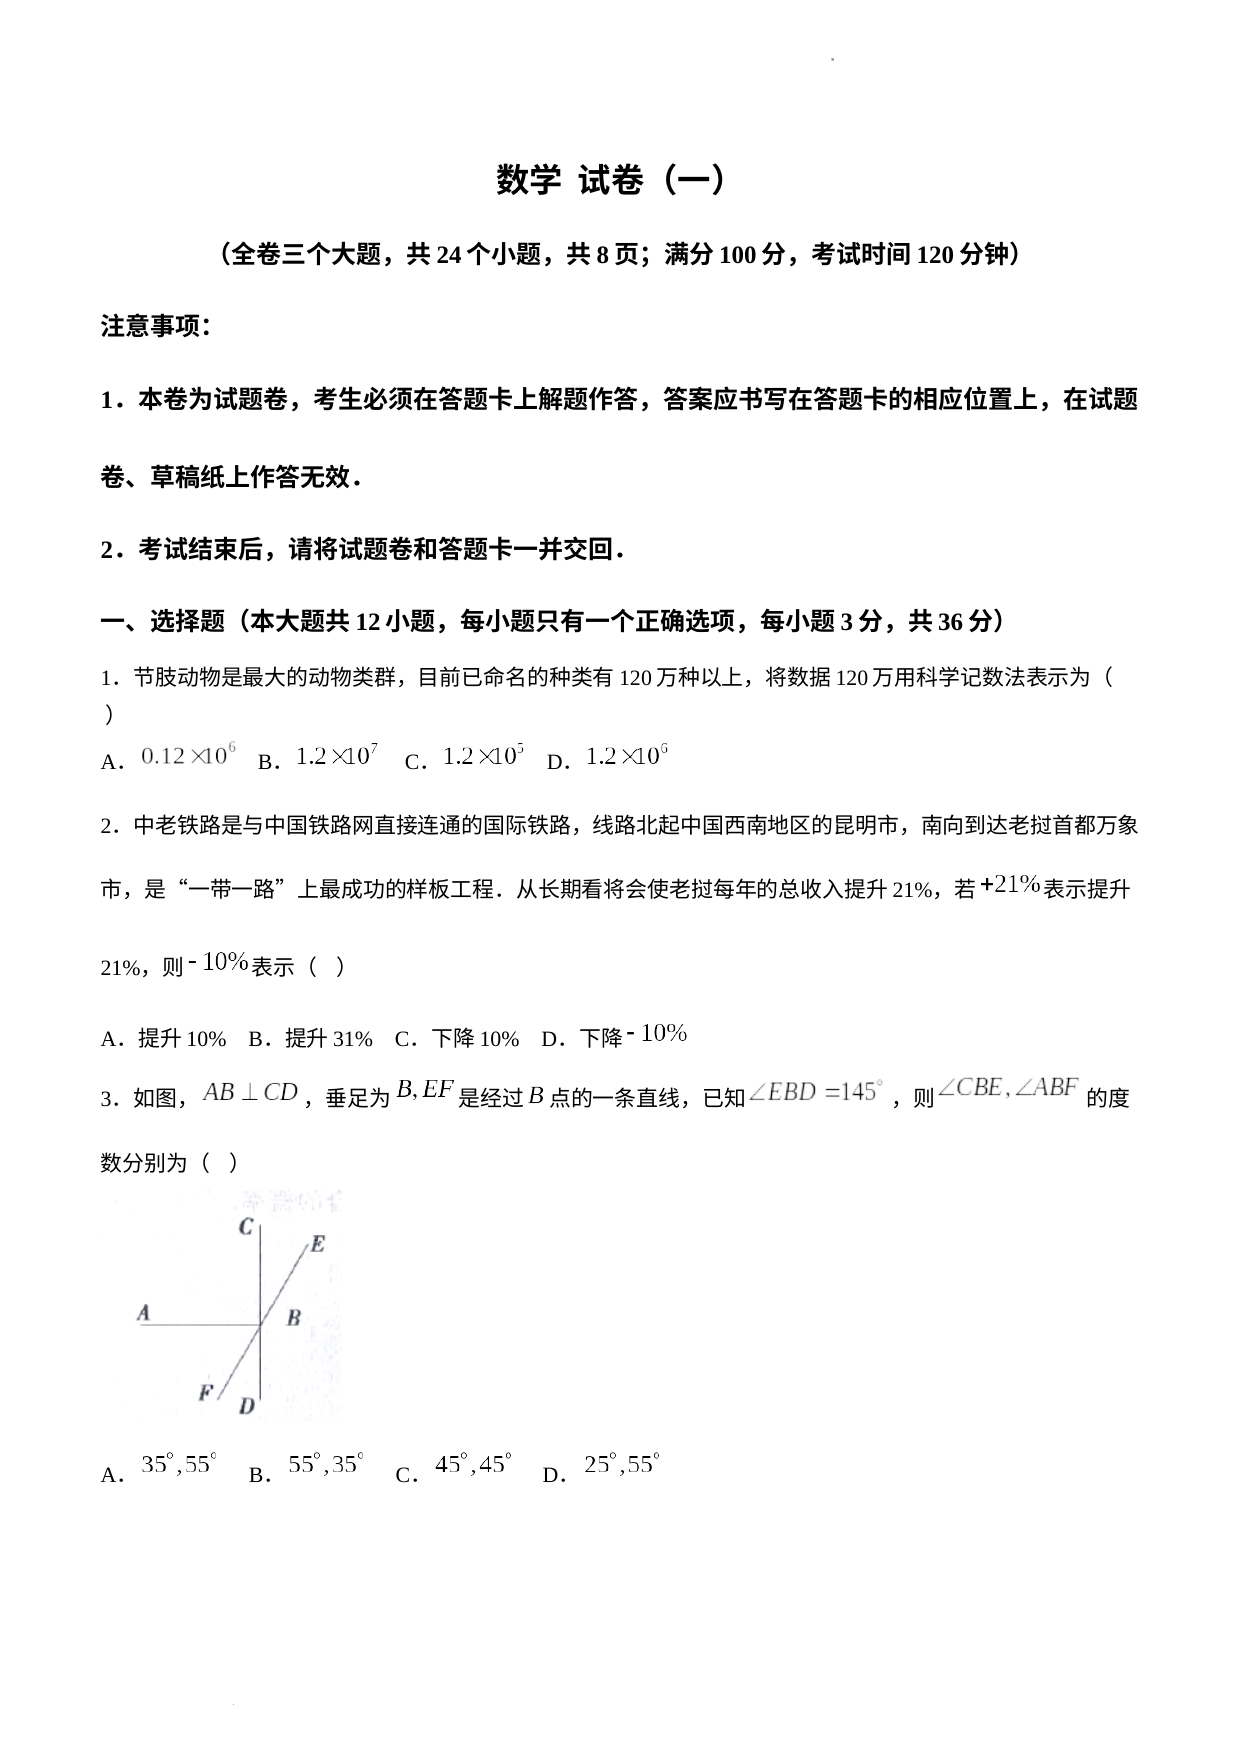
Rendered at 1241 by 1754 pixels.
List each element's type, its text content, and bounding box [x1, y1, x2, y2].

text A． B． C． D． [100, 737, 1140, 802]
text 1．本卷为试题卷，考生必须在答题卡上解题作答，答案应书写在答题卡的相应位置上，在试题卷、草稿纸上作答无效． [100, 365, 1140, 508]
text 2．中老铁路是与中国铁路网直接连通的国际铁路，线路北起中国西南地区的昆明市，南向到达老挝首都万象市，是“一带一路”上最成功的样板工程．从长期看将会使老挝每年的总收入提升21%，若表示提升21%，则表示（ ） [100, 808, 1140, 996]
text 2．考试结束后，请将试题卷和答题卡一并交回． [100, 515, 1140, 580]
text A． B． C． D． [100, 1449, 1140, 1514]
text 3．如图，，垂足为是经过点的一条直线，已知，则的度数分别为（ ） [100, 1074, 1140, 1178]
picture [100, 1184, 342, 1421]
text （全卷三个大题，共24个小题，共8页；满分100分，考试时间120分钟） [100, 220, 1140, 285]
text 数学 试卷（一） [100, 146, 1140, 211]
text 1．节肢动物是最大的动物类群，目前已命名的种类有120万种以上，将数据120万用科学记数法表示为（ ） [100, 659, 1140, 731]
text A．提升10% B．提升31% C．下降10% D．下降 [100, 1003, 1140, 1068]
text 一、选择题（本大题共12小题，每小题只有一个正确选项，每小题3分，共36分） [100, 587, 1140, 652]
text 注意事项： [100, 292, 1140, 357]
